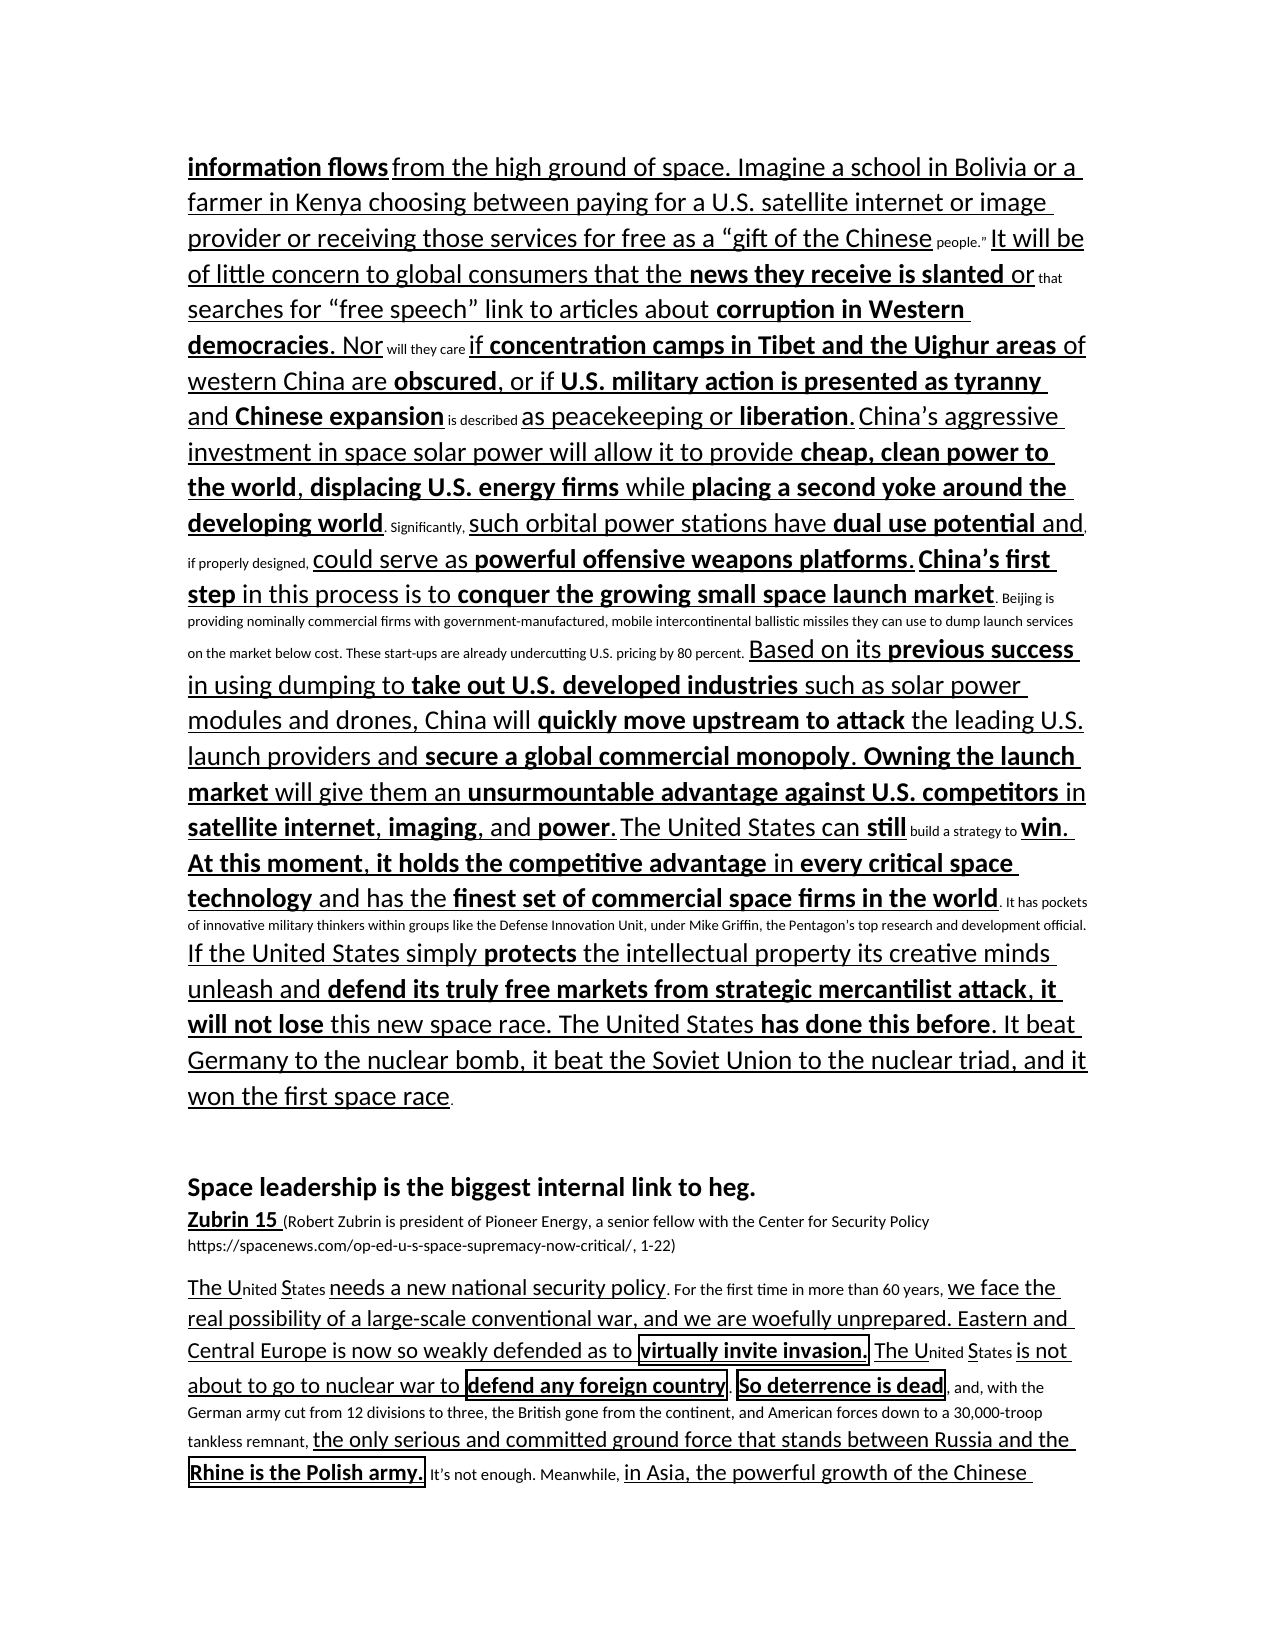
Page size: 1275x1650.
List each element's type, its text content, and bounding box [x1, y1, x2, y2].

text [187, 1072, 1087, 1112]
text Zubrin 15 (Robert Zubrin is president of Pioneer Energy, a senior fellow with the Center for Security Policy https://spacenews.com/op-ed-u-s-space-supremacy-now-critical/, 1-22) [187, 1205, 1087, 1255]
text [187, 150, 1087, 1071]
subtitle Space leadership is the biggest internal link to heg. [187, 1170, 1087, 1203]
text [187, 1273, 1087, 1488]
